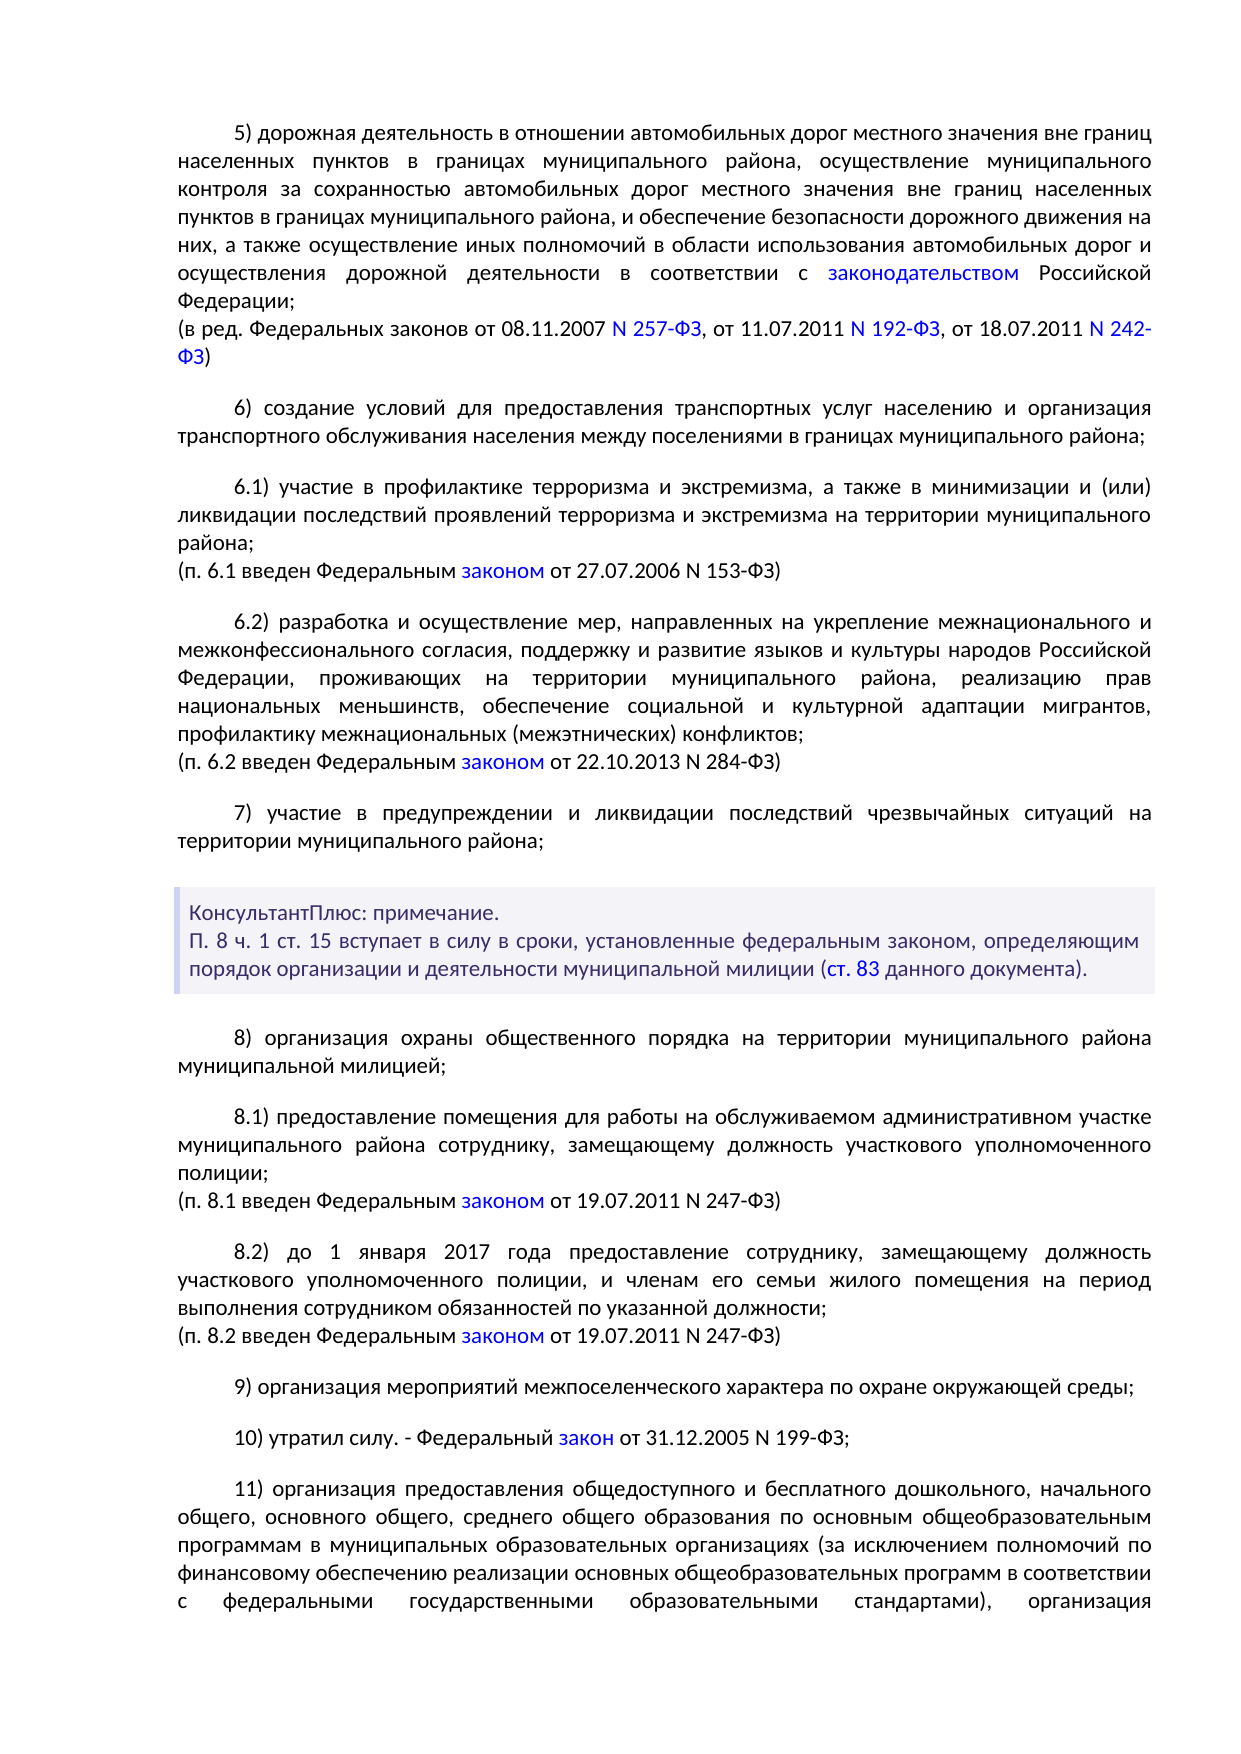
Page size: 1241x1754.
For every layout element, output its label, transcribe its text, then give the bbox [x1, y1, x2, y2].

text 6) создание условий для предоставления транспортных услуг населению и организация транспортного обслуживания населения между поселениями в границах муниципального района; [177, 393, 1152, 449]
table_header КонсультантПлюс: примечание. П. 8 ч. 1 ст. 15 вступает в силу в сроки, установленные федеральным законом, определяющим порядок организации и деятельности муниципальной милиции (ст. 83 данного документа). [180, 887, 1149, 994]
text (п. 6.1 введен Федеральным законом от 27.07.2006 N 153-ФЗ) [177, 556, 1152, 584]
text 7) участие в предупреждении и ликвидации последствий чрезвычайных ситуаций на территории муниципального района; [177, 798, 1152, 854]
text 6.2) разработка и осуществление мер, направленных на укрепление межнационального и межконфессионального согласия, поддержку и развитие языков и культуры народов Российской Федерации, проживающих на территории муниципального района, реализацию прав национальных меньшинств, обеспечение социальной и культурной адаптации мигрантов, профилактику межнациональных (межэтнических) конфликтов; [177, 607, 1152, 747]
text 8) организация охраны общественного порядка на территории муниципального района муниципальной милицией; [177, 1023, 1152, 1079]
text (п. 6.2 введен Федеральным законом от 22.10.2013 N 284-ФЗ) [177, 747, 1152, 775]
text 6.1) участие в профилактике терроризма и экстремизма, а также в минимизации и (или) ликвидации последствий проявлений терроризма и экстремизма на территории муниципального района; [177, 472, 1152, 556]
text 9) организация мероприятий межпоселенческого характера по охране окружающей среды; [177, 1372, 1152, 1400]
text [177, 1474, 1152, 1614]
text 8.2) до 1 января 2017 года предоставление сотруднику, замещающему должность участкового уполномоченного полиции, и членам его семьи жилого помещения на период выполнения сотрудником обязанностей по указанной должности; [177, 1237, 1152, 1321]
text (в ред. Федеральных законов от 08.11.2007 N 257-ФЗ, от 11.07.2011 N 192-ФЗ, от 18.07.2011 N 242-ФЗ) [177, 314, 1152, 370]
text (п. 8.1 введен Федеральным законом от 19.07.2011 N 247-ФЗ) [177, 1186, 1152, 1214]
text 5) дорожная деятельность в отношении автомобильных дорог местного значения вне границ населенных пунктов в границах муниципального района, осуществление муниципального контроля за сохранностью автомобильных дорог местного значения вне границ населенных пунктов в границах муниципального района, и обеспечение безопасности дорожного движения на них, а также осуществление иных полномочий в области использования автомобильных дорог и осуществления дорожной деятельности в соответствии с законодательством Российской Федерации; [177, 118, 1152, 314]
text (п. 8.2 введен Федеральным законом от 19.07.2011 N 247-ФЗ) [177, 1321, 1152, 1349]
text 8.1) предоставление помещения для работы на обслуживаемом административном участке муниципального района сотруднику, замещающему должность участкового уполномоченного полиции; [177, 1102, 1152, 1186]
text 10) утратил силу. - Федеральный закон от 31.12.2005 N 199-ФЗ; [177, 1423, 1152, 1451]
